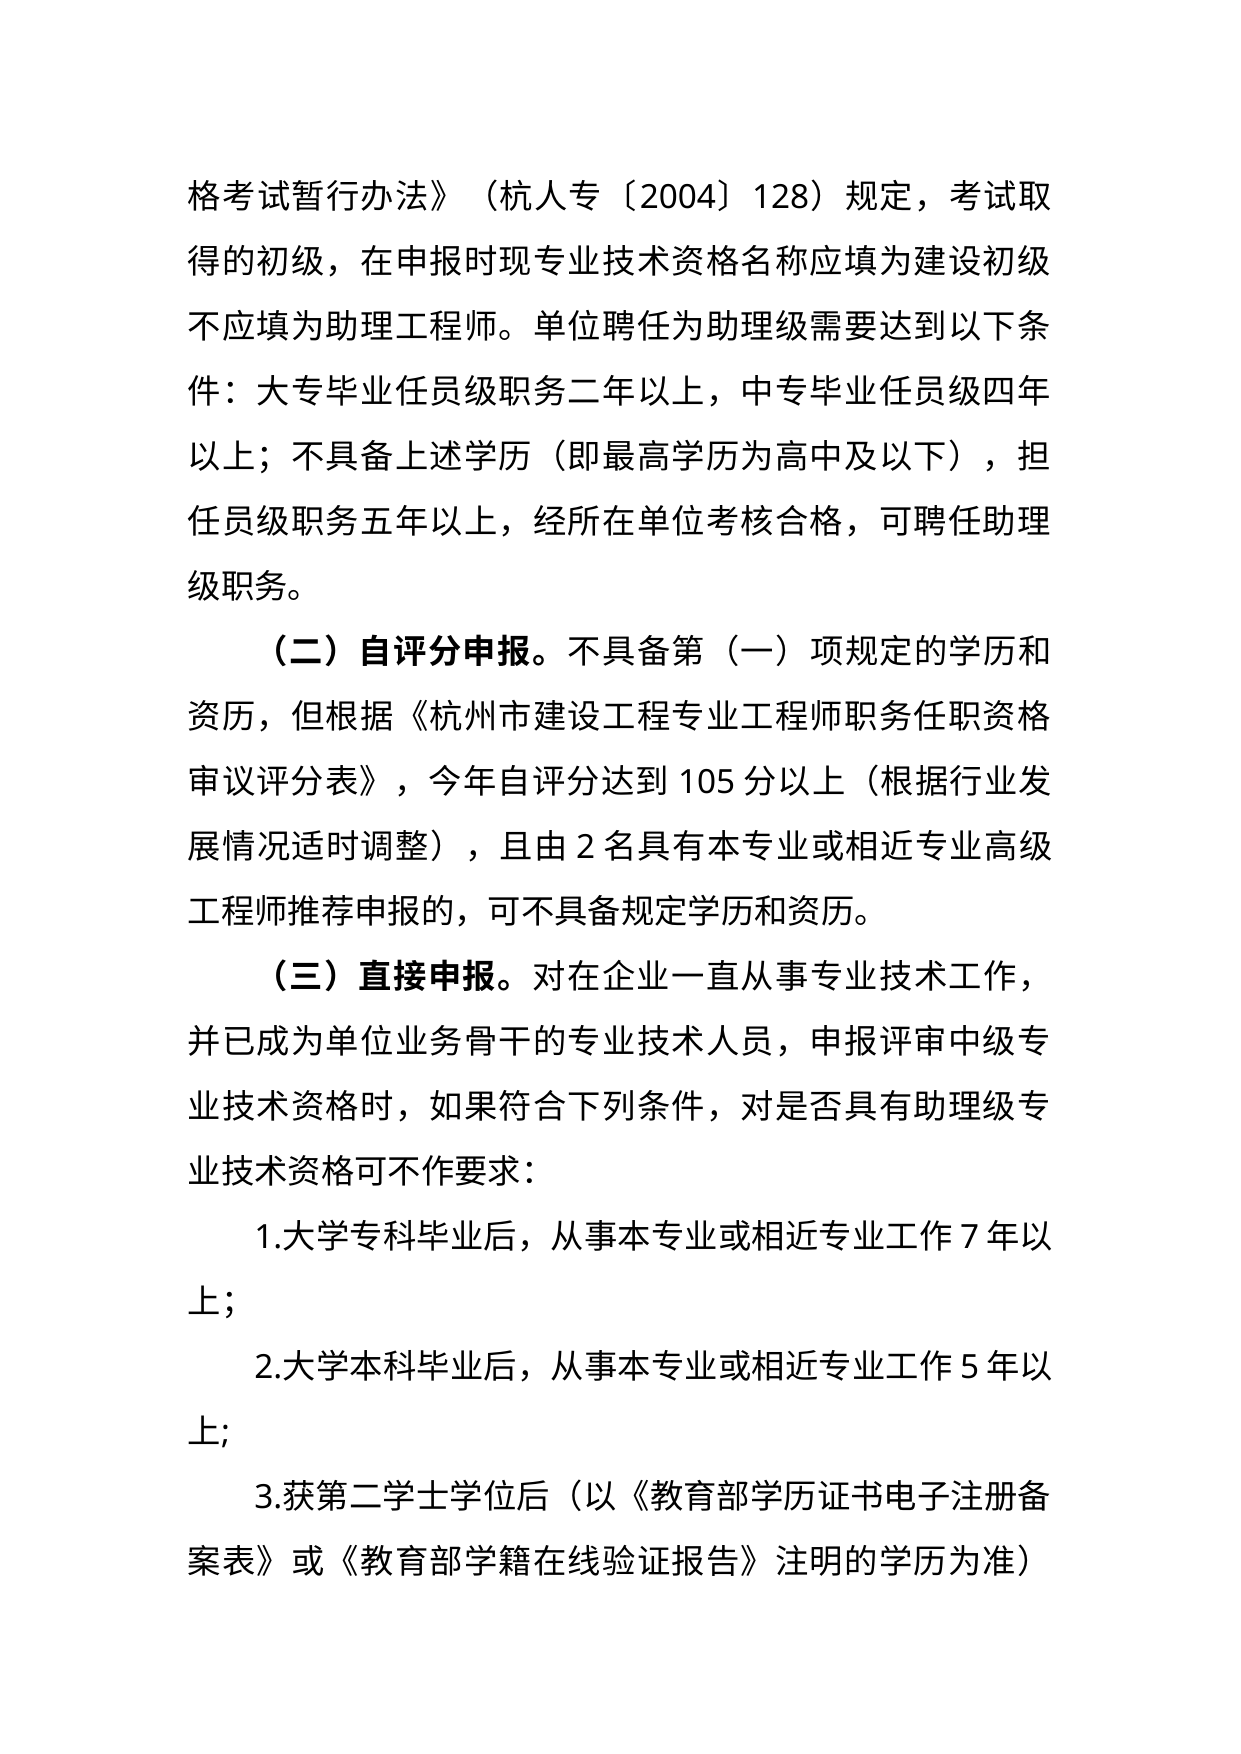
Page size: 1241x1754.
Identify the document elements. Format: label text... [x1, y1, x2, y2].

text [187, 162, 1053, 617]
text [187, 1462, 1053, 1592]
text 2.大学本科毕业后，从事本专业或相近专业工作5年以上; [187, 1332, 1053, 1462]
text （二）自评分申报。不具备第（一）项规定的学历和资历，但根据《杭州市建设工程专业工程师职务任职资格审议评分表》，今年自评分达到105分以上（根据行业发展情况适时调整），且由2名具有本专业或相近专业高级工程师推荐申报的，可不具备规定学历和资历。 [187, 617, 1053, 942]
text 1.大学专科毕业后，从事本专业或相近专业工作7年以上； [187, 1202, 1053, 1332]
text （三）直接申报。对在企业一直从事专业技术工作，并已成为单位业务骨干的专业技术人员，申报评审中级专业技术资格时，如果符合下列条件，对是否具有助理级专业技术资格可不作要求： [187, 942, 1053, 1202]
